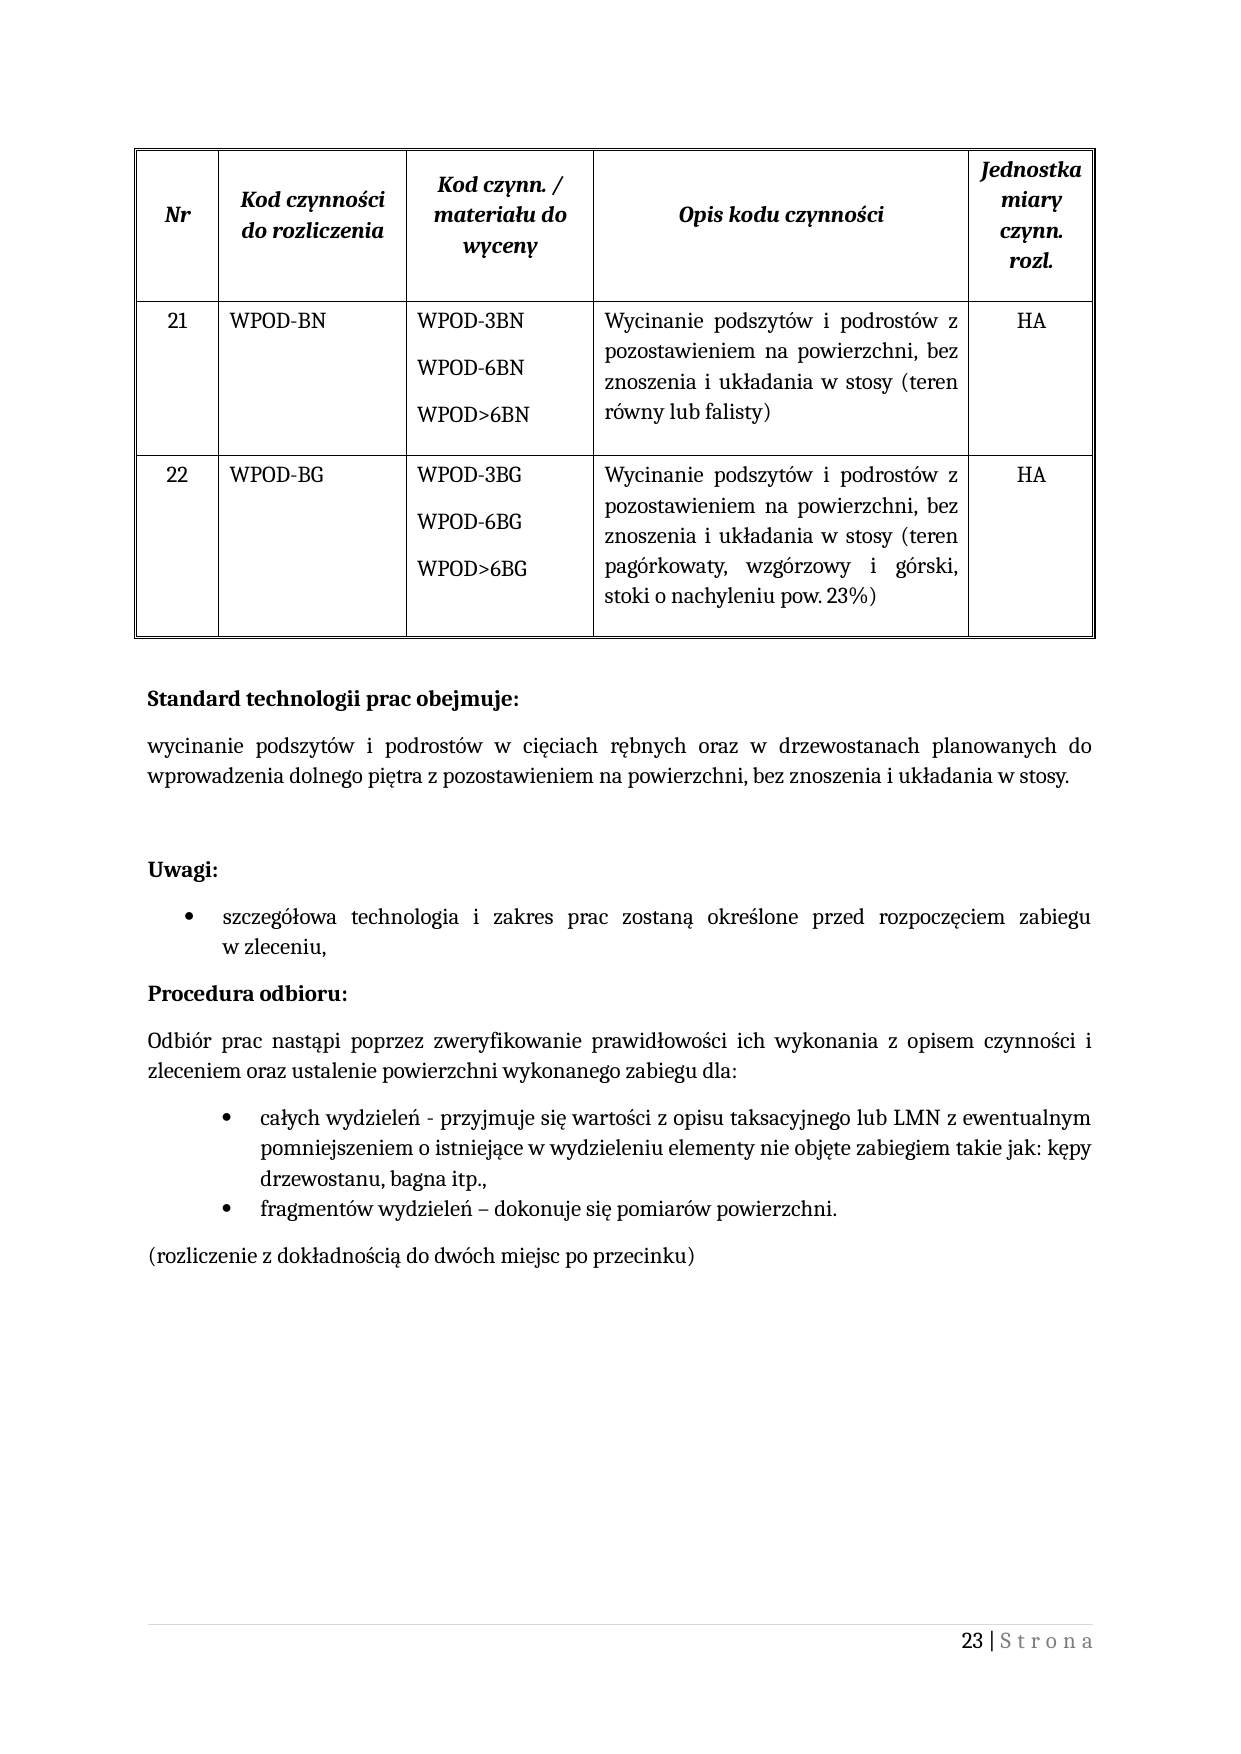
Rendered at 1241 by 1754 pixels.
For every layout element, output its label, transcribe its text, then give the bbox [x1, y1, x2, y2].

table_cell WPOD-BN [219, 302, 406, 455]
table_cell WPOD-BG [219, 456, 406, 636]
table_header Kod czynn. / materiału do wyceny [407, 151, 593, 301]
text Standard technologii prac obejmuje: [148, 686, 1093, 712]
table_cell HA [969, 302, 1092, 455]
text Procedura odbioru: [148, 981, 1093, 1007]
table_cell Wycinanie podszytów i podrostów z pozostawieniem na powierzchni, bez znoszenia i układania w stosy (teren równy lub falisty) [594, 302, 968, 455]
text (rozliczenie z dokładnością do dwóch miejsc po przecinku) [148, 1242, 1093, 1269]
list fragmentów wydzieleń – dokonuje się pomiarów powierzchni. [223, 1196, 1093, 1222]
table_header Opis kodu czynności [594, 151, 968, 301]
table_header Nr [137, 151, 218, 301]
table_cell Wycinanie podszytów i podrostów z pozostawieniem na powierzchni, bez znoszenia i układania w stosy (teren pagórkowaty, wzgórzowy i górski, stoki o nachyleniu pow. 23%) [594, 456, 968, 636]
table_cell 21 [137, 302, 218, 455]
list wycinanie podszytów i podrostów w cięciach rębnych oraz w drzewostanach planowanych do wprowadzenia dolnego piętra z pozostawieniem na powierzchni, bez znoszenia i układania w stosy. [148, 733, 1093, 789]
list całych wydzieleń - przyjmuje się wartości z opisu taksacyjnego lub LMN z ewentualnym pomniejszeniem o istniejące w wydzieleniu elementy nie objęte zabiegiem takie jak: kępy drzewostanu, bagna itp., [223, 1105, 1093, 1192]
table_cell 22 [137, 456, 218, 636]
list szczegółowa technologia i zakres prac zostaną określone przed rozpoczęciem zabiegu w zleceniu, [185, 904, 1093, 960]
text Uwagi: [148, 857, 1093, 883]
table_cell HA [969, 456, 1092, 636]
table_header Kod czynności do rozliczenia [219, 151, 406, 301]
text Odbiór prac nastąpi poprzez zweryfikowanie prawidłowości ich wykonania z opisem czynności i zleceniem oraz ustalenie powierzchni wykonanego zabiegu dla: [148, 1028, 1093, 1084]
table_header Jednostka miary czynn. rozl. [969, 151, 1092, 301]
table_cell WPOD-3BN WPOD-6BN WPOD>6BN [407, 302, 593, 455]
table_cell WPOD-3BG WPOD-6BG WPOD>6BG [407, 456, 593, 636]
